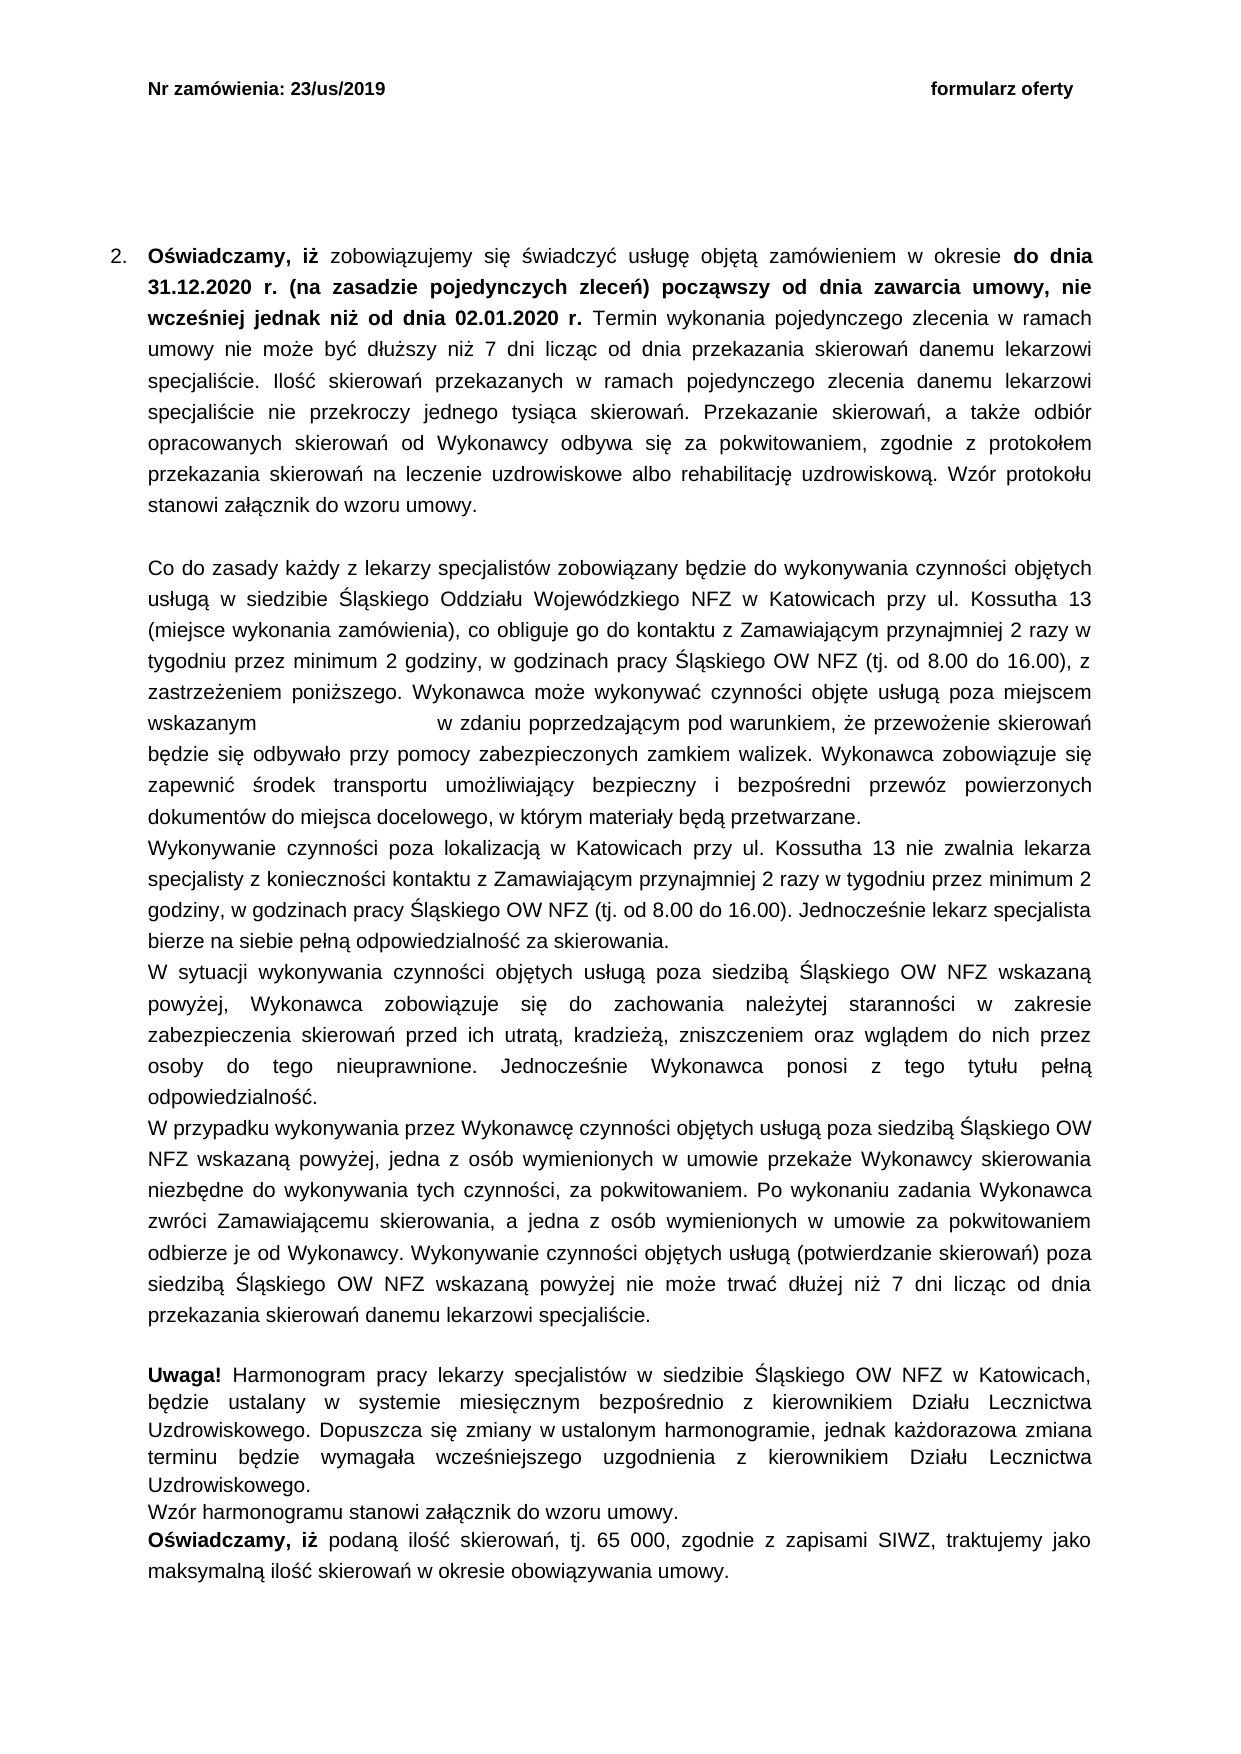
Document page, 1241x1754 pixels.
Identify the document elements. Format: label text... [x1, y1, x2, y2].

text Wzór harmonogramu stanowi załącznik do wzoru umowy. [148, 1500, 1093, 1524]
text Oświadczamy, iż podaną ilość skierowań, tj. 65 000, zgodnie z zapisami SIWZ, traktujemy jako maksymalną ilość skierowań w okresie obowiązywania umowy. [148, 1528, 1093, 1583]
text Uwaga! Harmonogram pracy lekarzy specjalistów w siedzibie Śląskiego OW NFZ w Katowicach, będzie ustalany w systemie miesięcznym bezpośrednio z kierownikiem Działu Lecznictwa Uzdrowiskowego. Dopuszcza się zmiany w ustalonym harmonogramie, jednak każdorazowa zmiana terminu będzie wymagała wcześniejszego uzgodnienia z kierownikiem Działu Lecznictwa Uzdrowiskowego. [148, 1363, 1093, 1497]
list Oświadczamy, iż zobowiązujemy się świadczyć usługę objętą zamówieniem w okresie do dnia 31.12.2020 r. (na zasadzie pojedynczych zleceń) począwszy od dnia zawarcia umowy, nie wcześniej jednak niż od dnia 02.01.2020 r. Termin wykonania pojedynczego zlecenia w ramach umowy nie może być dłuższy niż 7 dni licząc od dnia przekazania skierowań danemu lekarzowi specjaliście. Ilość skierowań przekazanych w ramach pojedynczego zlecenia danemu lekarzowi specjaliście nie przekroczy jednego tysiąca skierowań. Przekazanie skierowań, a także odbiór opracowanych skierowań od Wykonawcy odbywa się za pokwitowaniem, zgodnie z protokołem przekazania skierowań na leczenie uzdrowiskowe albo rehabilitację uzdrowiskową. Wzór protokołu stanowi załącznik do wzoru umowy. [110, 244, 1093, 517]
text Co do zasady każdy z lekarzy specjalistów zobowiązany będzie do wykonywania czynności objętych usługą w siedzibie Śląskiego Oddziału Wojewódzkiego NFZ w Katowicach przy ul. Kossutha 13 (miejsce wykonania zamówienia), co obliguje go do kontaktu z Zamawiającym przynajmniej 2 razy w tygodniu przez minimum 2 godziny, w godzinach pracy Śląskiego OW NFZ (tj. od 8.00 do 16.00), z zastrzeżeniem poniższego. Wykonawca może wykonywać czynności objęte usługą poza miejscem wskazanym w zdaniu poprzedzającym pod warunkiem, że przewożenie skierowań będzie się odbywało przy pomocy zabezpieczonych zamkiem walizek. Wykonawca zobowiązuje się zapewnić środek transportu umożliwiający bezpieczny i bezpośredni przewóz powierzonych dokumentów do miejsca docelowego, w którym materiały będą przetwarzane. [148, 555, 1093, 828]
text Wykonywanie czynności poza lokalizacją w Katowicach przy ul. Kossutha 13 nie zwalnia lekarza specjalisty z konieczności kontaktu z Zamawiającym przynajmniej 2 razy w tygodniu przez minimum 2 godziny, w godzinach pracy Śląskiego OW NFZ (tj. od 8.00 do 16.00). Jednocześnie lekarz specjalista bierze na siebie pełną odpowiedzialność za skierowania. [148, 836, 1093, 953]
text W przypadku wykonywania przez Wykonawcę czynności objętych usługą poza siedzibą Śląskiego OW NFZ wskazaną powyżej, jedna z osób wymienionych w umowie przekaże Wykonawcy skierowania niezbędne do wykonywania tych czynności, za pokwitowaniem. Po wykonaniu zadania Wykonawca zwróci Zamawiającemu skierowania, a jedna z osób wymienionych w umowie za pokwitowaniem odbierze je od Wykonawcy. Wykonywanie czynności objętych usługą (potwierdzanie skierowań) poza siedzibą Śląskiego OW NFZ wskazaną powyżej nie może trwać dłużej niż 7 dni licząc od dnia przekazania skierowań danemu lekarzowi specjaliście. [148, 1116, 1093, 1327]
text W sytuacji wykonywania czynności objętych usługą poza siedzibą Śląskiego OW NFZ wskazaną powyżej, Wykonawca zobowiązuje się do zachowania należytej staranności w zakresie zabezpieczenia skierowań przed ich utratą, kradzieżą, zniszczeniem oraz wglądem do nich przez osoby do tego nieuprawnione. Jednocześnie Wykonawca ponosi z tego tytułu pełną odpowiedzialność. [148, 960, 1093, 1109]
